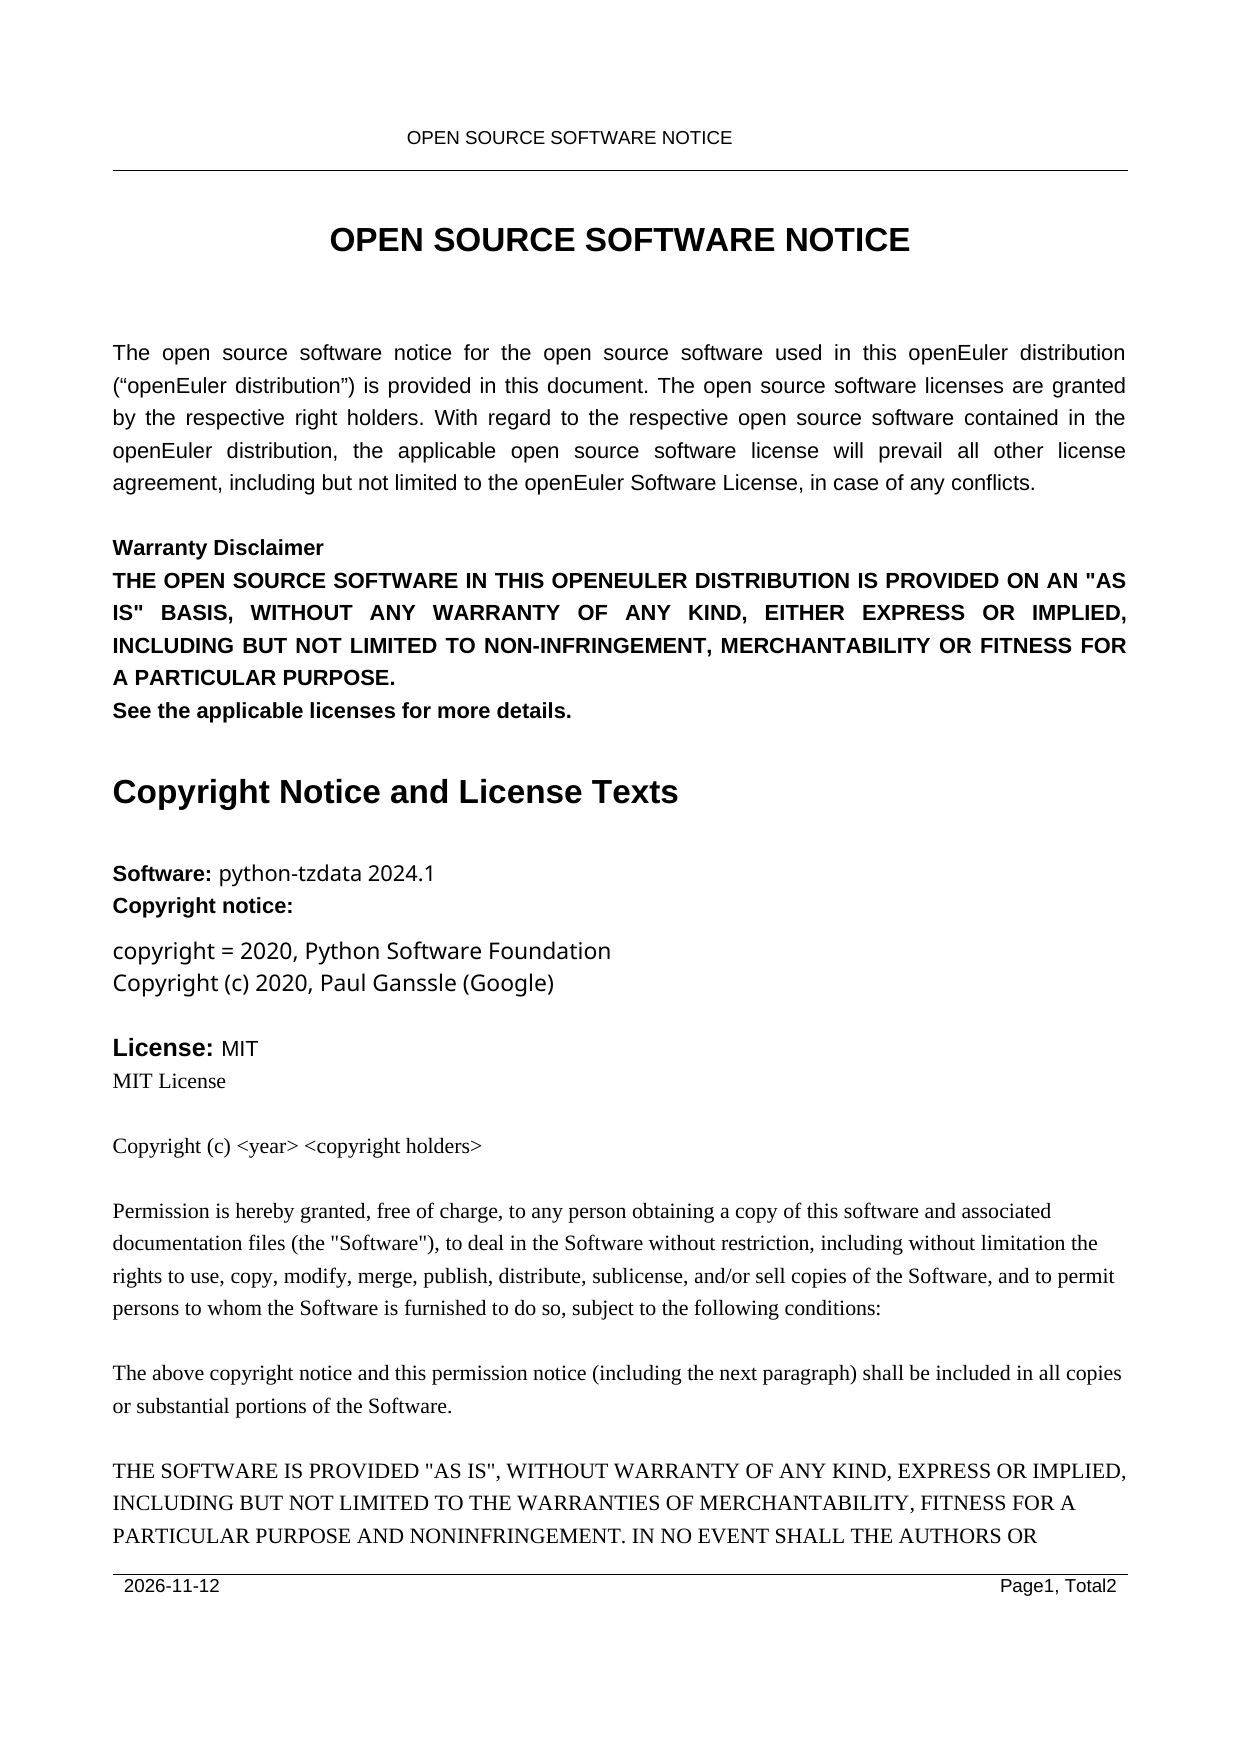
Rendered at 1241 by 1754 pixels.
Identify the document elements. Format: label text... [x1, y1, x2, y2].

text The open source software notice for the open source software used in this openEuler distribution (“openEuler distribution”) is provided in this document. The open source software licenses are granted by the respective right holders. With regard to the respective open source software contained in the openEuler distribution, the applicable open source software license will prevail all other license agreement, including but not limited to the openEuler Software License, in case of any conflicts. [112, 336, 1128, 499]
text copyright = 2020, Python Software Foundation Copyright (c) 2020, Paul Ganssle (Google) [112, 934, 1128, 1031]
text Warranty Disclaimer [112, 531, 1128, 564]
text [112, 1064, 1128, 1551]
text Copyright notice: [112, 889, 1128, 921]
text OPEN SOURCE SOFTWARE NOTICE [112, 206, 1128, 271]
text THE OPEN SOURCE SOFTWARE IN THIS OPENEULER DISTRIBUTION IS PROVIDED ON AN "AS IS" BASIS, WITHOUT ANY WARRANTY OF ANY KIND, EITHER EXPRESS OR IMPLIED, INCLUDING BUT NOT LIMITED TO NON-INFRINGEMENT, MERCHANTABILITY OR FITNESS FOR A PARTICULAR PURPOSE. See the applicable licenses for more details. [112, 564, 1128, 726]
text License: MIT [112, 1031, 1128, 1064]
title Software: python-tzdata 2024.1 [112, 856, 1128, 889]
text Copyright Notice and License Texts [112, 759, 1128, 824]
